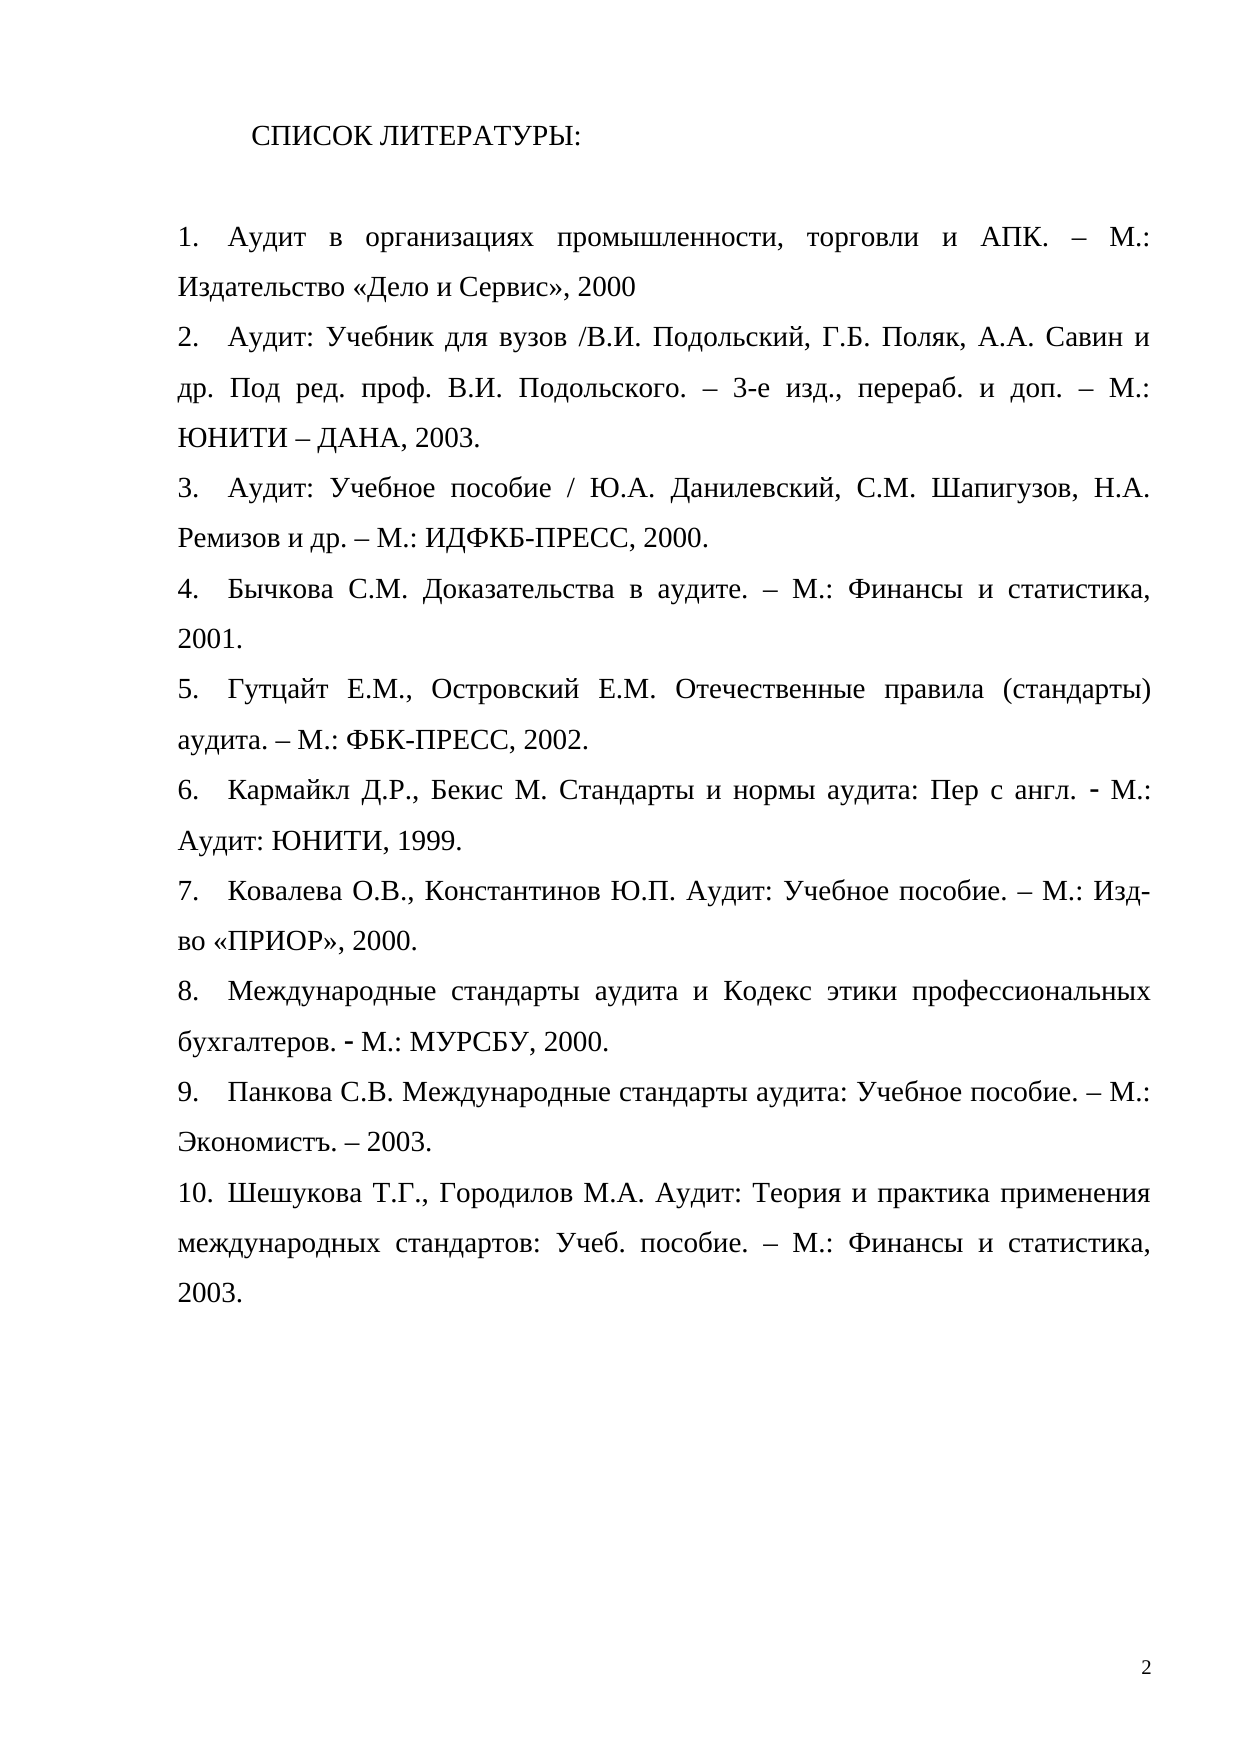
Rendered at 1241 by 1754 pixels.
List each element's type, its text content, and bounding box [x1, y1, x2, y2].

list Аудит: Учебное пособие / Ю.А. Данилевский, С.М. Шапигузов, Н.А. Ремизов и др. – М.: ИДФКБ-ПРЕСС, 2000. [177, 470, 1152, 554]
list Гутцайт Е.М., Островский Е.М. Отечественные правила (стандарты) аудита. – М.: ФБК-ПРЕСС, 2002. [177, 672, 1152, 755]
list Ковалева О.В., Константинов Ю.П. Аудит: Учебное пособие. – М.: Изд-во «ПРИОР», 2000. [177, 873, 1152, 957]
list Аудит в организациях промышленности, торговли и АПК. – М.: Издательство «Дело и Сервис», 2000 [177, 219, 1152, 303]
list Шешукова Т.Г., Городилов М.А. Аудит: Теория и практика применения международных стандартов: Учеб. пособие. – М.: Финансы и статистика, 2003. [177, 1175, 1152, 1309]
list Бычкова С.М. Доказательства в аудите. – М.: Финансы и статистика, 2001. [177, 571, 1152, 655]
text СПИСОК ЛИТЕРАТУРЫ: [177, 118, 1152, 152]
list Кармайкл Д.Р., Бекис М. Стандарты и нормы аудита: Пер с англ. М.: Аудит: ЮНИТИ, 1999. [177, 772, 1152, 856]
list Панкова С.В. Международные стандарты аудита: Учебное пособие. – М.: Экономистъ. – 2003. [177, 1074, 1152, 1158]
list Международные стандарты аудита и Кодекс этики профессиональных бухгалтеров. М.: МУРСБУ, 2000. [177, 973, 1152, 1057]
list Аудит: Учебник для вузов /В.И. Подольский, Г.Б. Поляк, А.А. Савин и др. Под ред. проф. В.И. Подольского. – 3-е изд., перераб. и доп. – М.: ЮНИТИ – ДАНА, 2003. [177, 319, 1152, 453]
